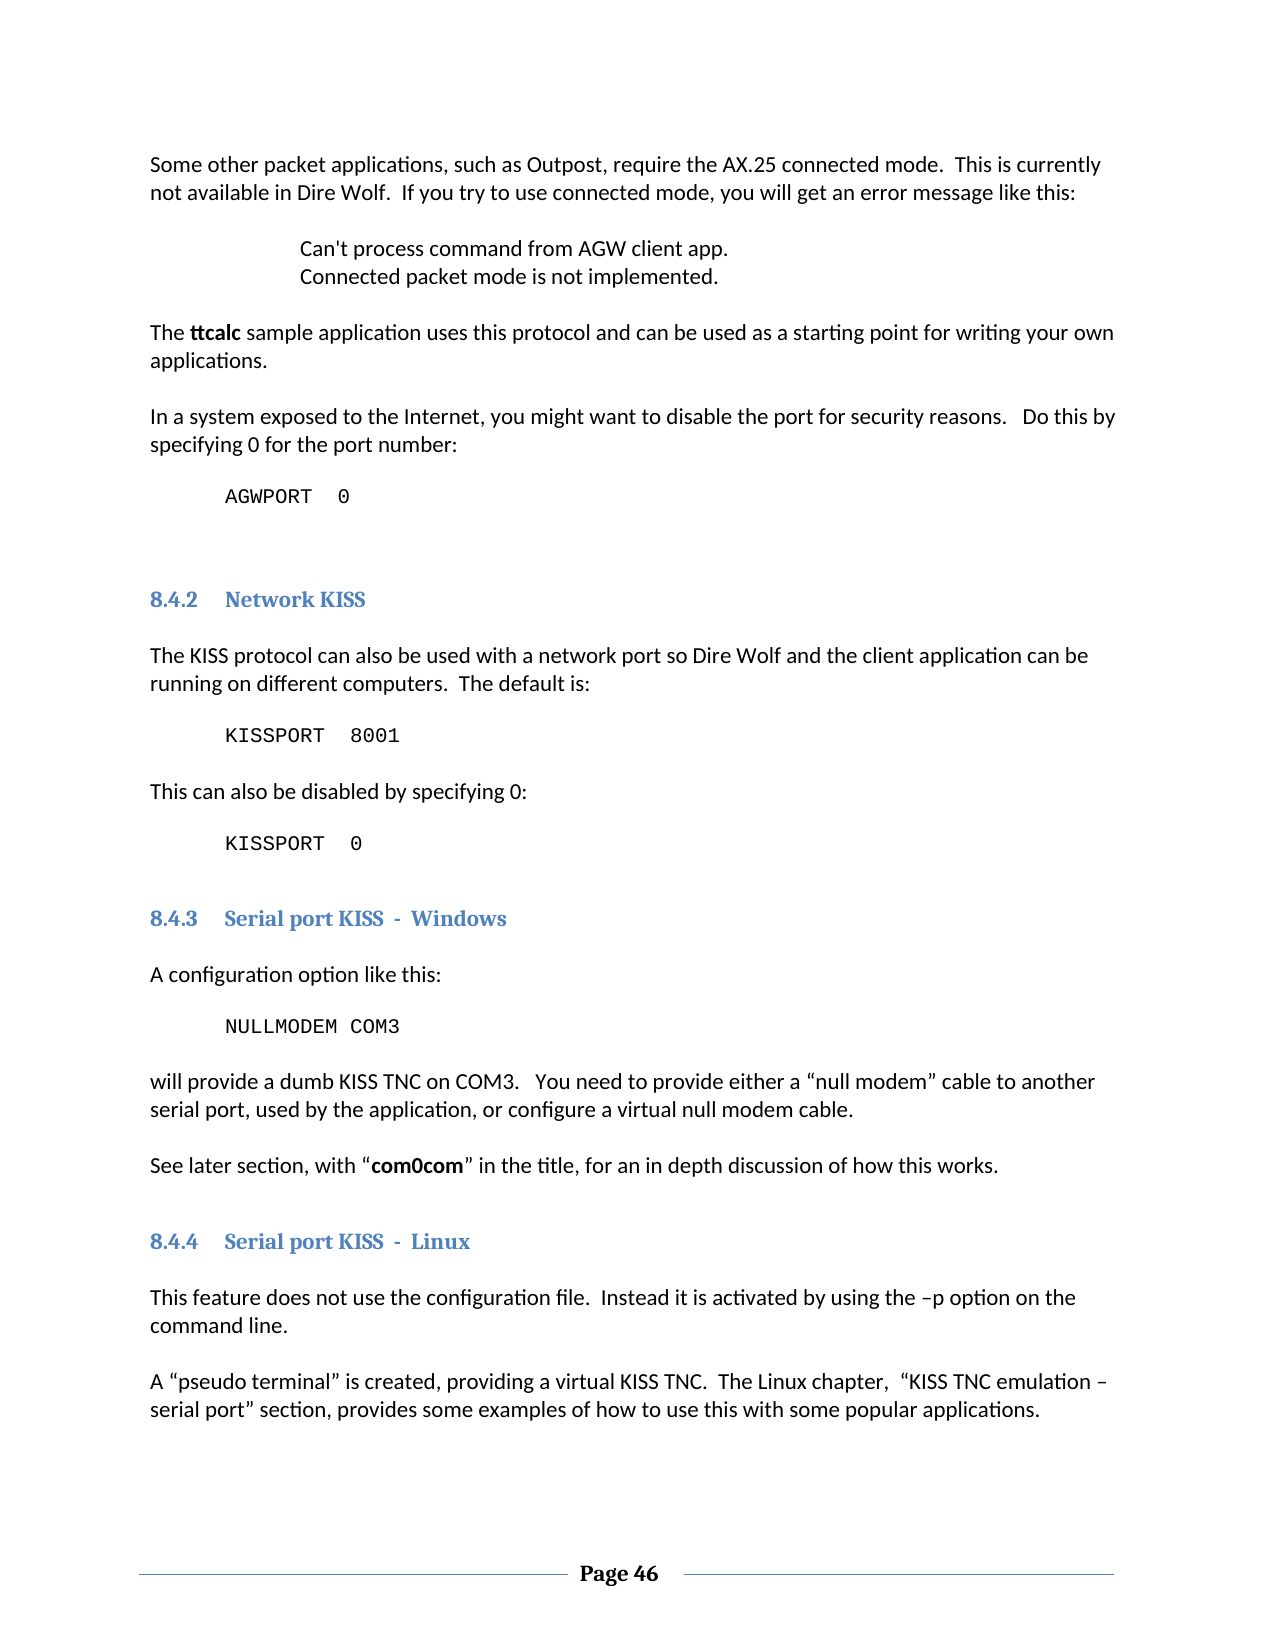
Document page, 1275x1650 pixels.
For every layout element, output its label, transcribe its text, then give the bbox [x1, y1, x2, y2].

text NULLMODEM COM3 [150, 1016, 1125, 1039]
subtitle Serial port KISS - Windows [150, 905, 1125, 932]
subtitle Serial port KISS - Linux [150, 1228, 1125, 1255]
text The ttcalc sample application uses this protocol and can be used as a starting point for writing your own applications. [150, 318, 1125, 374]
text The KISS protocol can also be used with a network port so Dire Wolf and the client application can be running on different computers. The default is: [150, 641, 1125, 697]
text See later section, with “com0com” in the title, for an in depth discussion of how this works. [150, 1152, 1125, 1179]
text A “pseudo terminal” is created, providing a virtual KISS TNC. The Linux chapter, “KISS TNC emulation – serial port” section, provides some examples of how to use this with some popular applications. [150, 1367, 1125, 1423]
text This can also be disabled by specifying 0: [150, 777, 1125, 805]
text will provide a dumb KISS TNC on COM3. You need to provide either a “null modem” cable to another serial port, used by the application, or configure a virtual null modem cable. [150, 1067, 1125, 1123]
text Some other packet applications, such as Outpost, require the AX.25 connected mode. This is currently not available in Dire Wolf. If you try to use connected mode, you will get an error message like this: [150, 150, 1125, 206]
text Can't process command from AGW client app. Connected packet mode is not implemented. [300, 234, 1125, 318]
text AGWPORT 0 [150, 486, 1125, 510]
subtitle Network KISS [150, 587, 1125, 613]
text KISSPORT 8001 [150, 725, 1125, 749]
text KISSPORT 0 [150, 833, 1125, 857]
text This feature does not use the configuration file. Instead it is activated by using the –p option on the command line. [150, 1283, 1125, 1339]
text In a system exposed to the Internet, you might want to disable the port for security reasons. Do this by specifying 0 for the port number: [150, 402, 1125, 458]
text A configuration option like this: [150, 960, 1125, 988]
